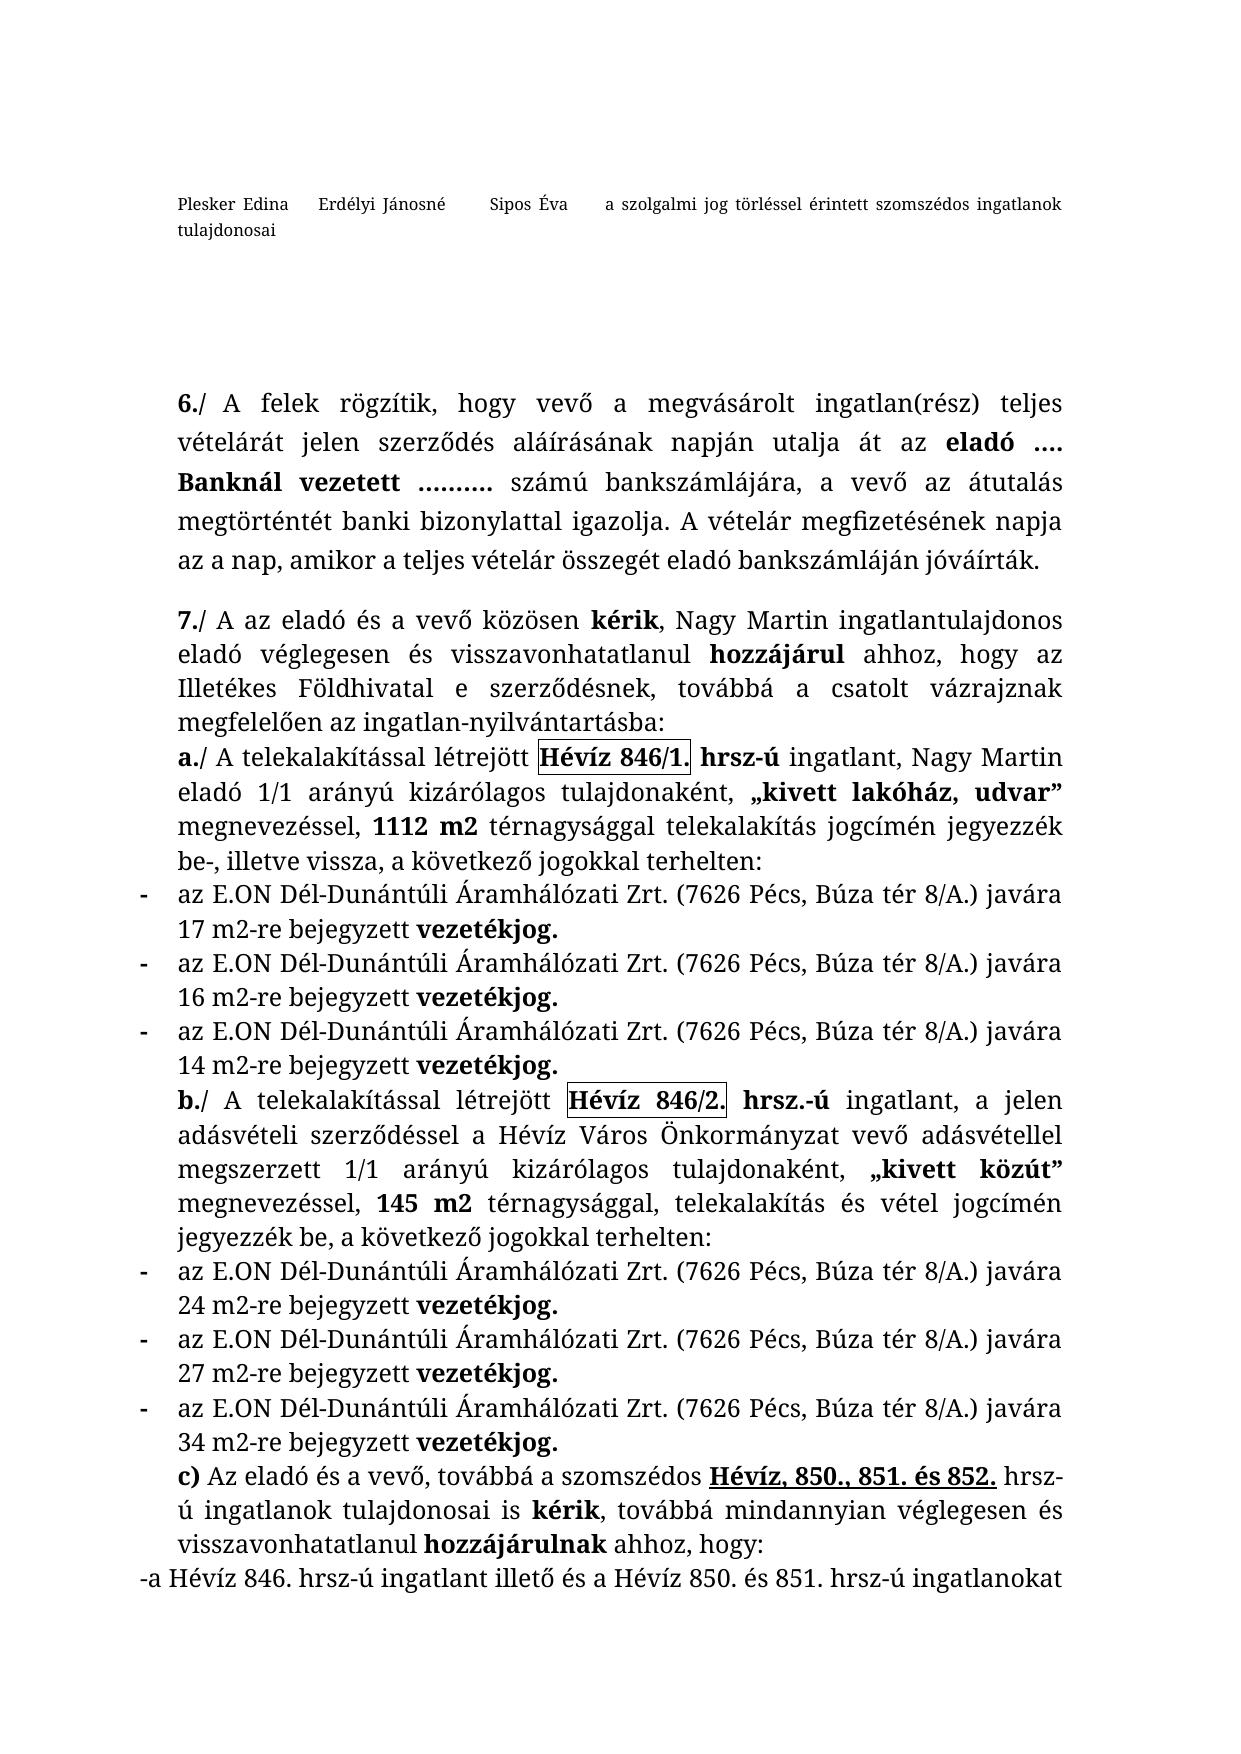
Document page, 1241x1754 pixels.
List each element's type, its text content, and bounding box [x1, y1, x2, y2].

title a./ A telekalakítással létrejött Hévíz 846/1. hrsz-ú ingatlant, Nagy Martin eladó 1/1 arányú kizárólagos tulajdonaként, „kivett lakóház, udvar” megnevezéssel, 1112 m2 térnagysággal telekalakítás jogcímén jegyezzék be-, illetve vissza, a következő jogokkal terhelten: [177, 739, 1063, 877]
list az E.ON Dél-Dunántúli Áramhálózati Zrt. (7626 Pécs, Búza tér 8/A.) javára 16 m2-re bejegyzett vezetékjog. [140, 945, 1063, 1013]
title b./ A telekalakítással létrejött Hévíz 846/2. hrsz.-ú ingatlant, a jelen adásvételi szerződéssel a Hévíz Város Önkormányzat vevő adásvétellel megszerzett 1/1 arányú kizárólagos tulajdonaként, „kivett közút” megnevezéssel, 145 m2 térnagysággal, telekalakítás és vétel jogcímén jegyezzék be, a következő jogokkal terhelten: [177, 1082, 1063, 1254]
list az E.ON Dél-Dunántúli Áramhálózati Zrt. (7626 Pécs, Búza tér 8/A.) javára 24 m2-re bejegyzett vezetékjog. [140, 1254, 1063, 1322]
text 6./ A felek rögzítik, hogy vevő a megvásárolt ingatlan(rész) teljes vételárát jelen szerződés aláírásának napján utalja át az eladó …. Banknál vezetett ………. számú bankszámlájára, a vevő az átutalás megtörténtét banki bizonylattal igazolja. A vételár megfizetésének napja az a nap, amikor a teljes vételár összegét eladó bankszámláján jóváírták. [177, 386, 1063, 577]
text Plesker Edina Erdélyi Jánosné Sipos Éva a szolgalmi jog törléssel érintett szomszédos ingatlanok tulajdonosai [177, 193, 1063, 242]
title 7./ A az eladó és a vevő közösen kérik, Nagy Martin ingatlantulajdonos eladó véglegesen és visszavonhatatlanul hozzájárul ahhoz, hogy az Illetékes Földhivatal e szerződésnek, továbbá a csatolt vázrajznak megfelelően az ingatlan-nyilvántartásba: [177, 603, 1063, 739]
list az E.ON Dél-Dunántúli Áramhálózati Zrt. (7626 Pécs, Búza tér 8/A.) javára 34 m2-re bejegyzett vezetékjog. [140, 1390, 1063, 1458]
list az E.ON Dél-Dunántúli Áramhálózati Zrt. (7626 Pécs, Búza tér 8/A.) javára 27 m2-re bejegyzett vezetékjog. [140, 1322, 1063, 1390]
list az E.ON Dél-Dunántúli Áramhálózati Zrt. (7626 Pécs, Búza tér 8/A.) javára 14 m2-re bejegyzett vezetékjog. [140, 1013, 1063, 1082]
list az E.ON Dél-Dunántúli Áramhálózati Zrt. (7626 Pécs, Búza tér 8/A.) javára 17 m2-re bejegyzett vezetékjog. [140, 877, 1063, 945]
text c) Az eladó és a vevő, továbbá a szomszédos Hévíz, 850., 851. és 852. hrsz-ú ingatlanok tulajdonosai is kérik, továbbá mindannyian véglegesen és visszavonhatatlanul hozzájárulnak ahhoz, hogy: [177, 1458, 1063, 1561]
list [140, 1561, 1063, 1594]
